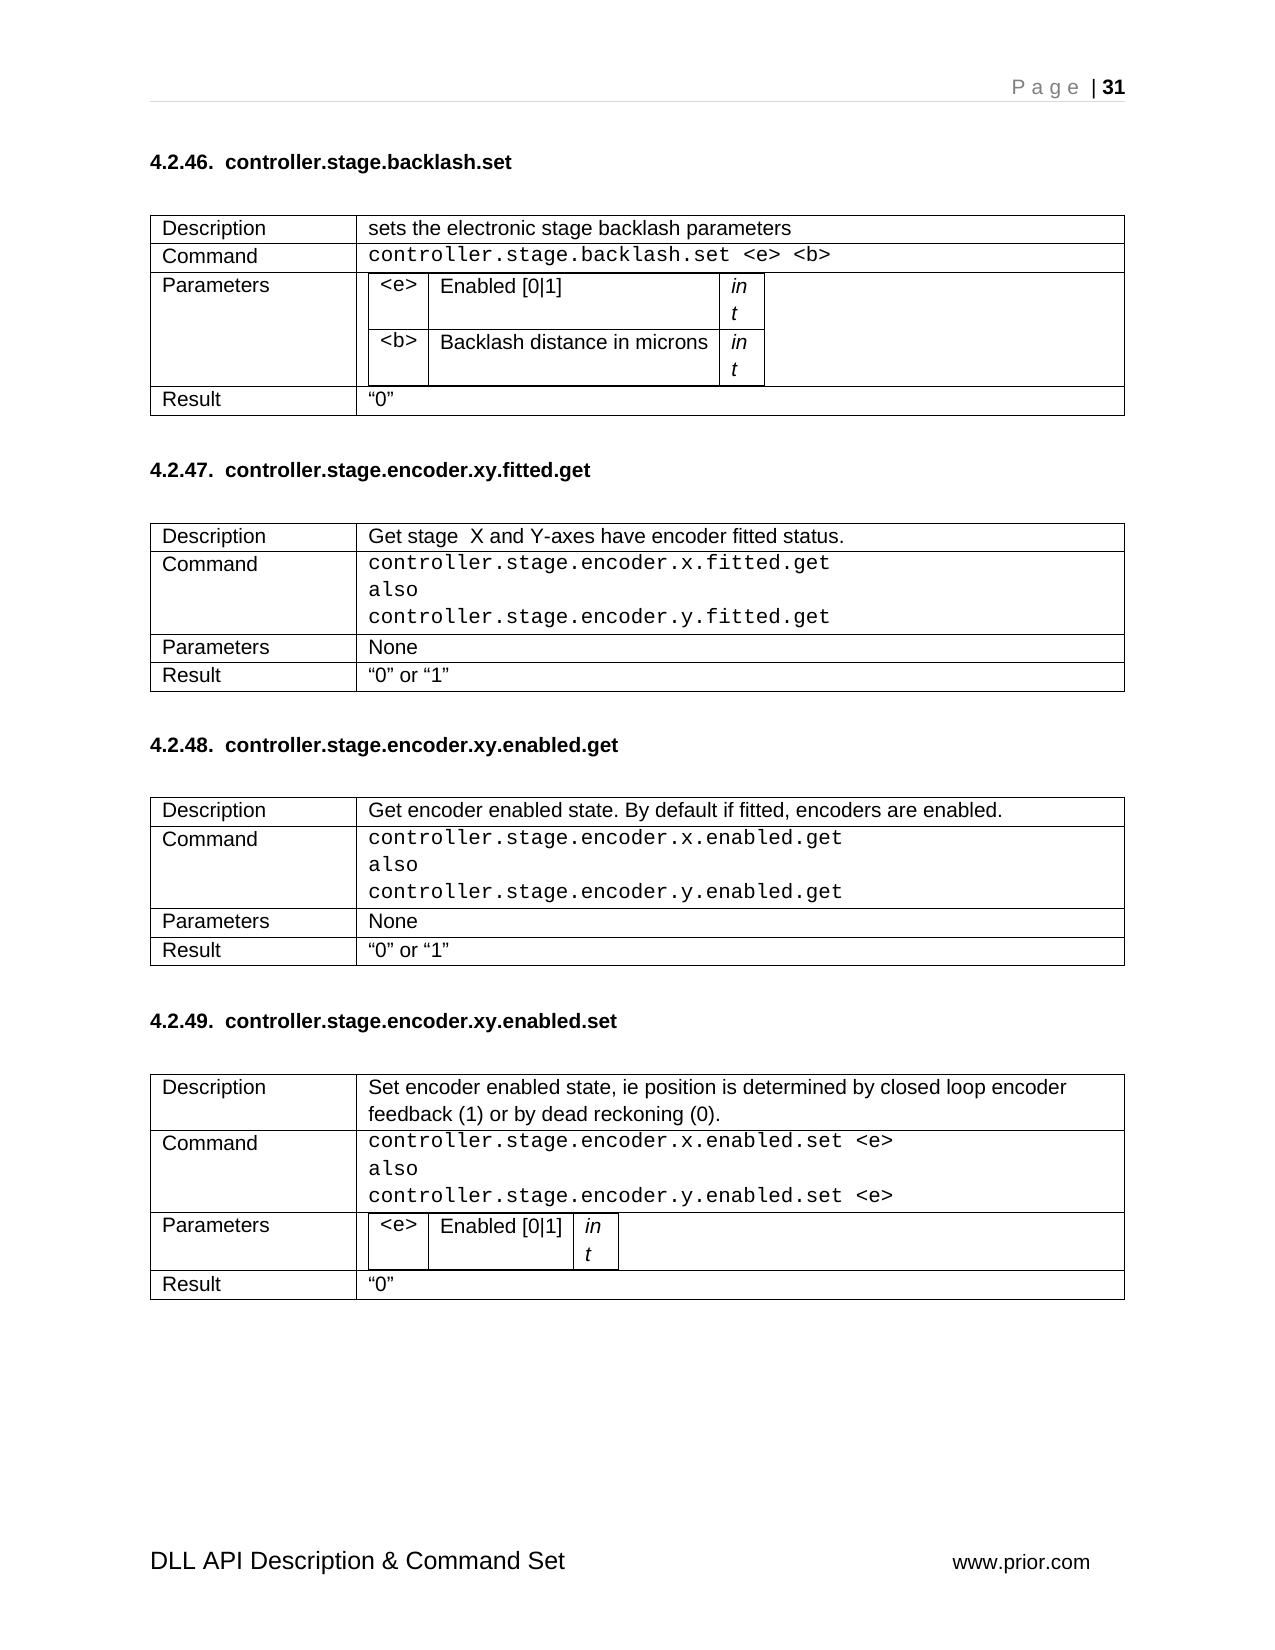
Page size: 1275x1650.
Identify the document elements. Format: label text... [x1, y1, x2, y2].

table_cell [369, 330, 428, 385]
table_cell Parameters [151, 909, 356, 937]
table_cell controller.stage.encoder.x.enabled.set <e> also controller.stage.encoder.y.enabled.set <e> [357, 1131, 1124, 1212]
subtitle controller.stage.backlash.set [150, 150, 1125, 174]
table_header Get stage X and Y-axes have encoder fitted status. [357, 524, 1124, 551]
table_cell [574, 1214, 618, 1269]
table_cell Parameters [151, 635, 356, 662]
table_cell controller.stage.encoder.x.enabled.get also controller.stage.encoder.y.enabled.get [357, 827, 1124, 908]
table_header sets the electronic stage backlash parameters [357, 216, 1124, 243]
table_cell Command [151, 244, 356, 272]
table_header Description [151, 798, 356, 826]
table_cell [429, 330, 719, 385]
table_cell [619, 1213, 1124, 1270]
table_cell Parameters [151, 273, 356, 386]
table_cell “0” [357, 387, 1124, 414]
table_cell Command [151, 1131, 356, 1212]
table_cell Result [151, 387, 356, 414]
table_cell [357, 273, 368, 386]
table_cell Command [151, 552, 356, 634]
table_cell [429, 1214, 573, 1269]
table_cell “0” or “1” [357, 938, 1124, 965]
table_cell [720, 330, 764, 385]
table_header Get encoder enabled state. By default if fitted, encoders are enabled. [357, 798, 1124, 826]
table_cell Command [151, 827, 356, 908]
subtitle controller.stage.encoder.xy.fitted.get [150, 458, 1125, 482]
table_cell Result [151, 663, 356, 691]
subtitle controller.stage.encoder.xy.enabled.get [150, 732, 1125, 756]
table_cell “0” [357, 1271, 1124, 1299]
table_cell controller.stage.backlash.set <e> <b> [357, 244, 1124, 272]
table_cell Result [151, 1271, 356, 1299]
table_header Description [151, 216, 356, 243]
table_header Set encoder enabled state, ie position is determined by closed loop encoder feedback (1) or by dead reckoning (0). [357, 1075, 1124, 1129]
table_cell None [357, 635, 1124, 662]
table_cell Parameters [151, 1213, 356, 1270]
table_cell Result [151, 938, 356, 965]
table_cell “0” or “1” [357, 663, 1124, 691]
table_cell None [357, 909, 1124, 937]
table_cell [369, 1214, 428, 1269]
table_header Description [151, 524, 356, 551]
table_cell controller.stage.encoder.x.fitted.get also controller.stage.encoder.y.fitted.get [357, 552, 1124, 634]
table_cell [357, 1213, 368, 1270]
table_cell [720, 274, 764, 329]
table_header Description [151, 1075, 356, 1129]
table_cell [765, 273, 1124, 386]
table_cell [429, 274, 719, 329]
subtitle controller.stage.encoder.xy.enabled.set [150, 1009, 1125, 1033]
table_cell [369, 274, 428, 329]
